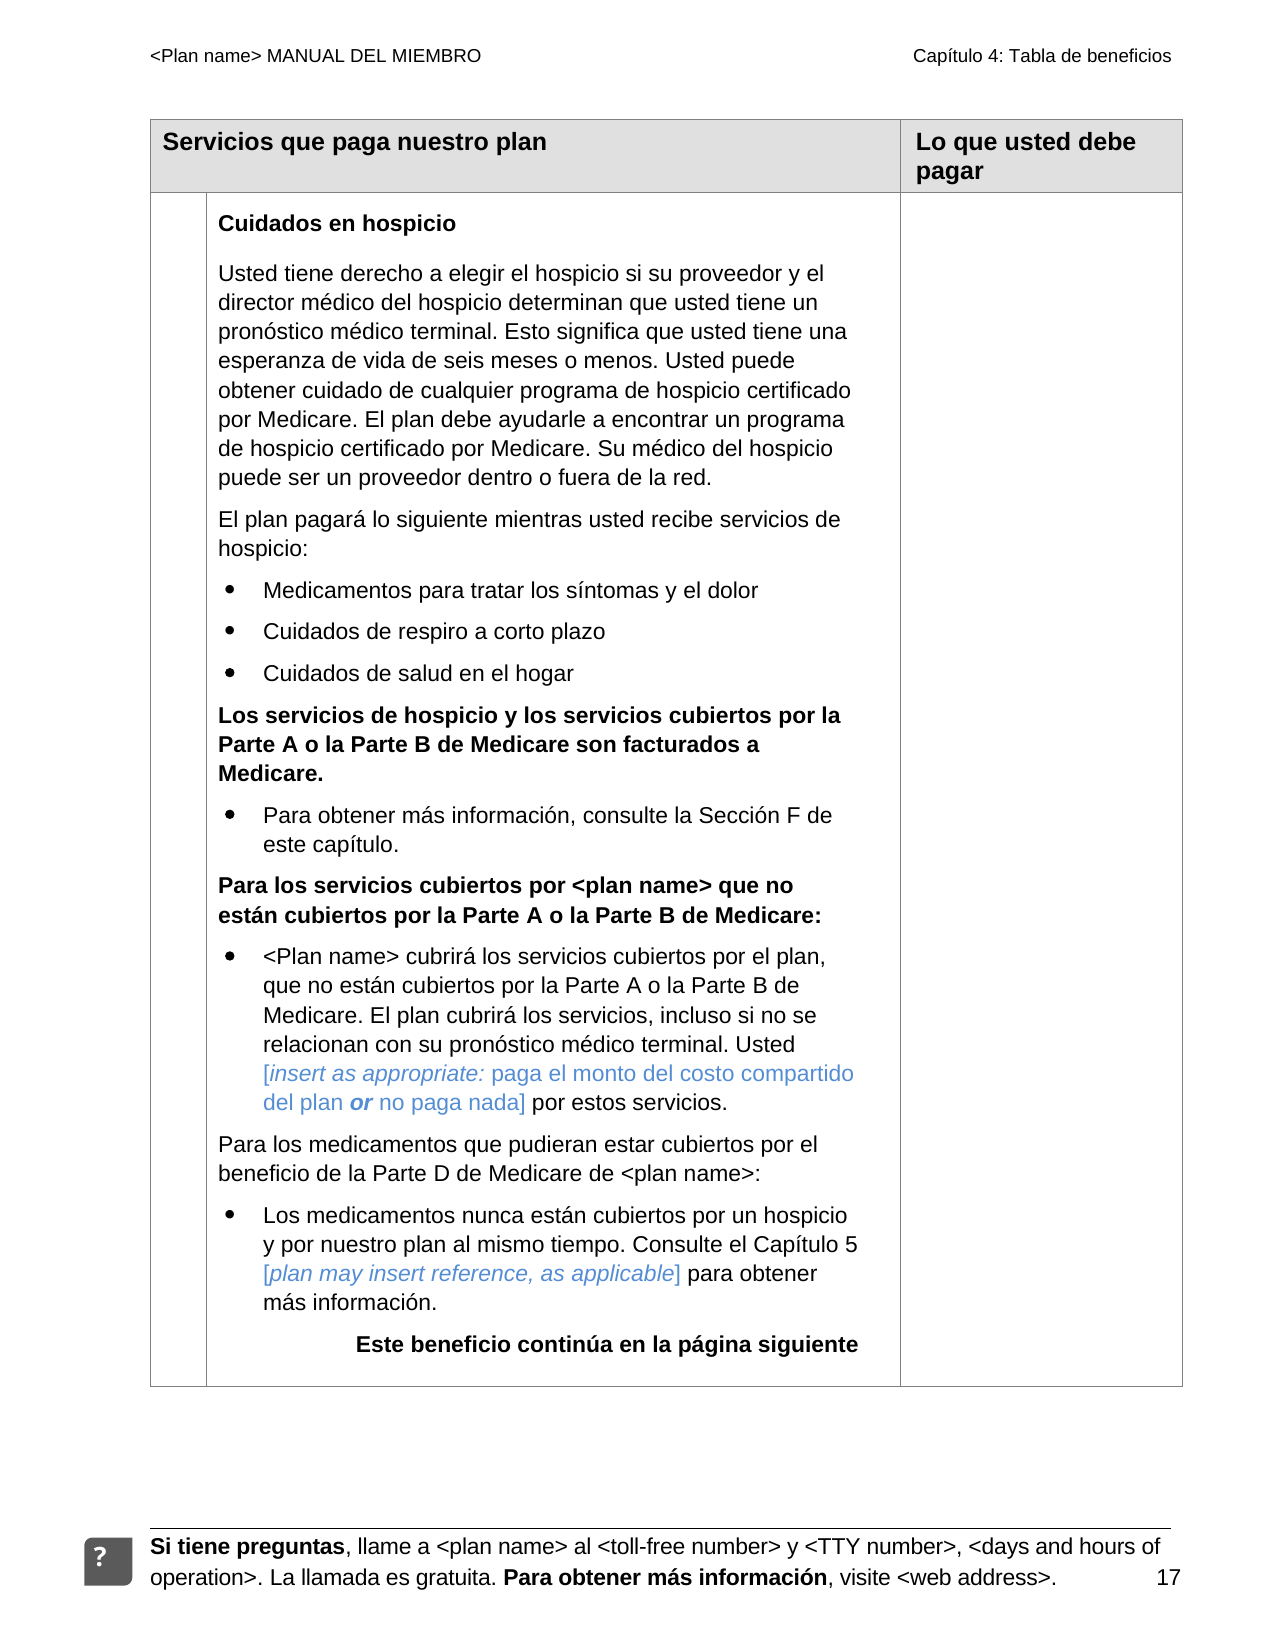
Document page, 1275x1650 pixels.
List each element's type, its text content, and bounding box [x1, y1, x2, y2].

table_cell [901, 193, 1182, 1386]
table_header Lo que usted debe pagar [901, 120, 1182, 192]
table_cell [151, 193, 206, 1386]
table_cell Cuidados en hospicio Usted tiene derecho a elegir el hospicio si su proveedor y el director médico del hospicio determinan que usted tiene un pronóstico médico terminal. Esto significa que usted tiene una esperanza de vida de seis meses o menos. Usted puede obtener cuidado de cualquier programa de hospicio certificado por Medicare. El plan debe ayudarle a encontrar un programa de hospicio certificado por Medicare. Su médico del hospicio puede ser un proveedor dentro o fuera de la red. El plan pagará lo siguiente mientras usted recibe servicios de hospicio: Medicamentos para tratar los síntomas y el dolor Cuidados de respiro a corto plazo Cuidados de salud en el hogar Los servicios de hospicio y los servicios cubiertos por la Parte A o la Parte B de Medicare son facturados a Medicare. Para obtener más información, consulte la Sección F de este capítulo. Para los servicios cubiertos por <plan name> que no están cubiertos por la Parte A o la Parte B de Medicare: <Plan name> cubrirá los servicios cubiertos por el plan, que no están cubiertos por la Parte A o la Parte B de Medicare. El plan cubrirá los servicios, incluso si no se relacionan con su pronóstico médico terminal. Usted [insert as appropriate: paga el monto del costo compartido del plan or no paga nada] por estos servicios. Para los medicamentos que pudieran estar cubiertos por el beneficio de la Parte D de Medicare de <plan name>: Los medicamentos nunca están cubiertos por un hospicio y por nuestro plan al mismo tiempo. Consulte el Capítulo 5 [plan may insert reference, as applicable] para obtener más información. Este beneficio continúa en la página siguiente [207, 193, 900, 1386]
table_header Servicios que paga nuestro plan [151, 120, 900, 192]
